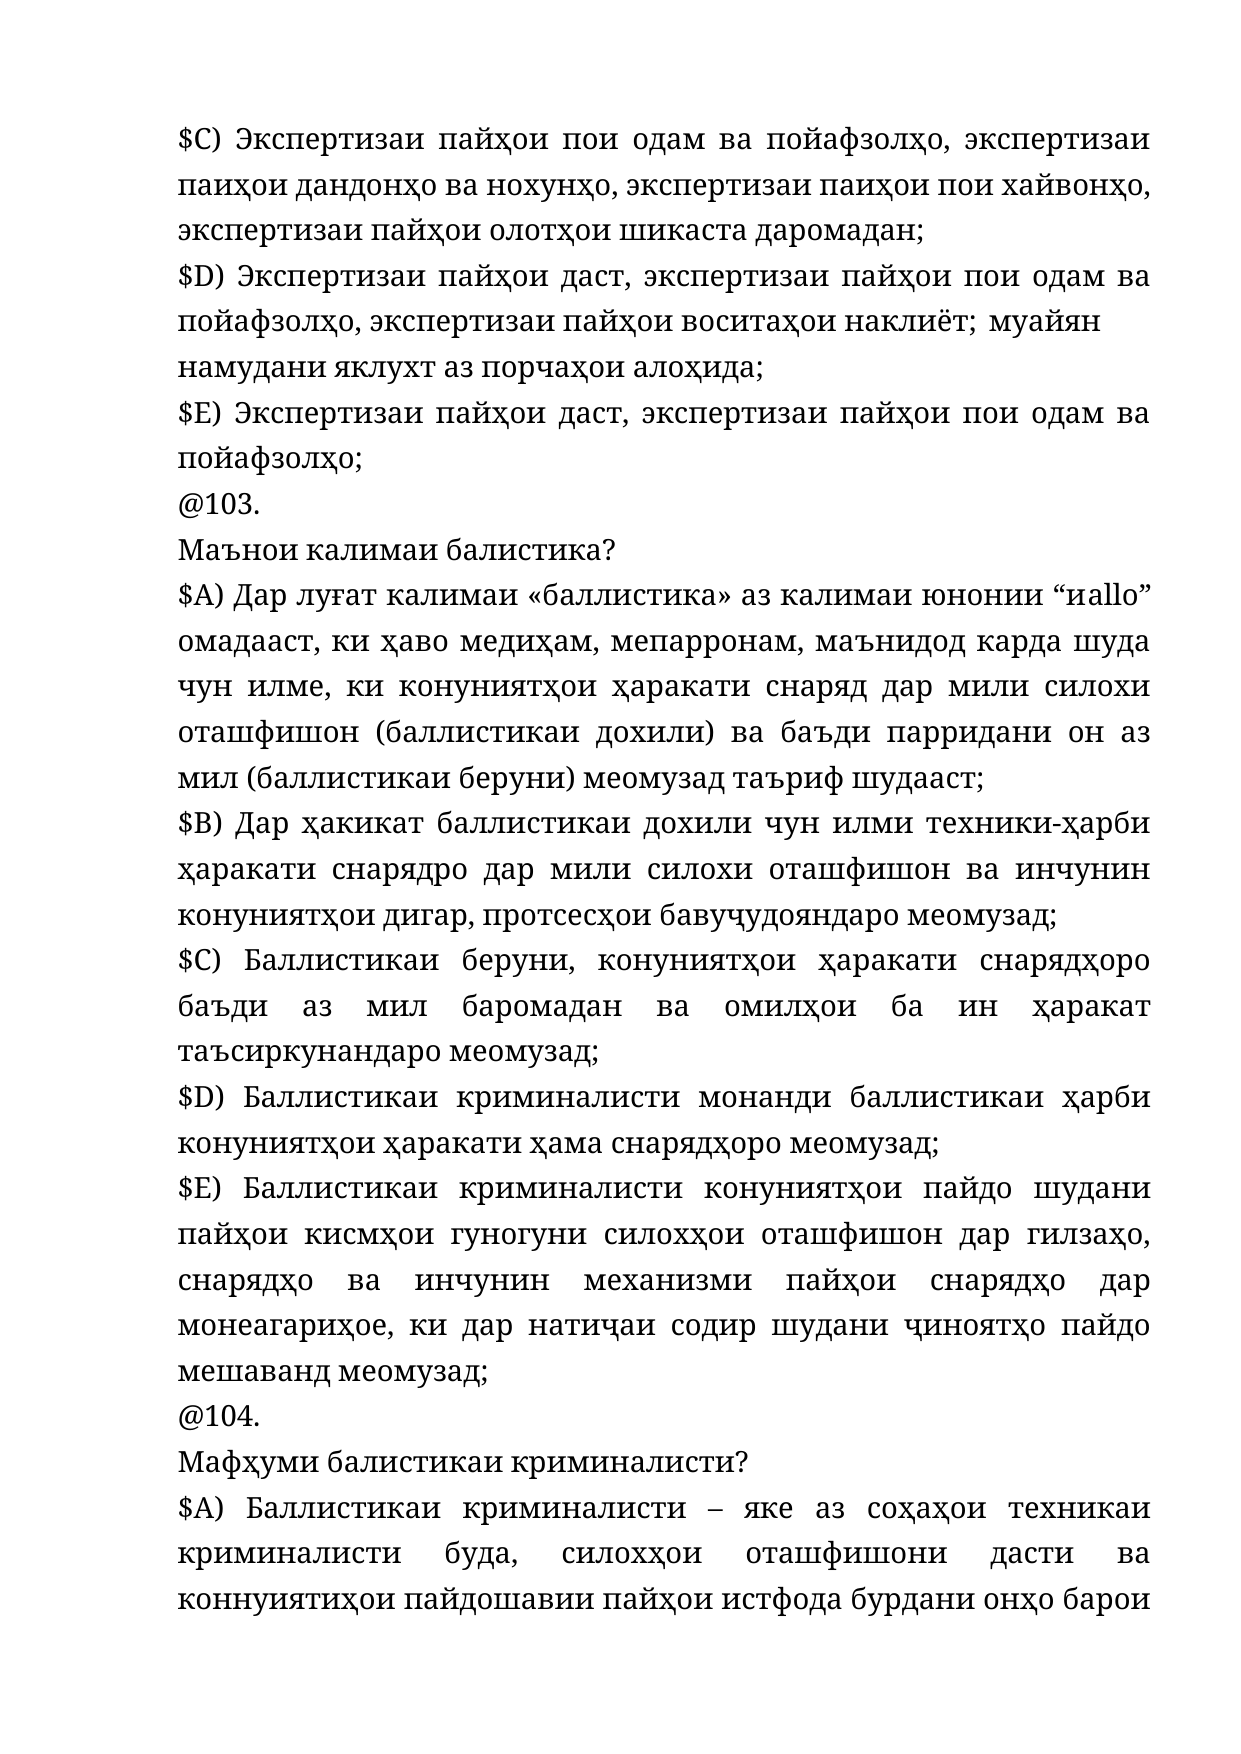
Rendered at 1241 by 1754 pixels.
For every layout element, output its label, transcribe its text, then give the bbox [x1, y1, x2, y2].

text $D) Экспертизаи пайҳои даст, экспертизаи пайҳои пои одам ва пойафзолҳо, экспертизаи пайҳои воситаҳои наклиёт; муайян намудани яклухт аз порчаҳои алоҳида; [177, 255, 1152, 386]
text @104. [177, 1396, 1152, 1435]
text $C) Экспертизаи пайҳои пои одам ва пойафзолҳо, экспертизаи паиҳои дандонҳо ва нохунҳо, экспертизаи паиҳои пои хайвонҳо, экспертизаи пайҳои олотҳои шикаста даромадан; [177, 118, 1152, 249]
text Мафҳуми балистикаи криминалисти? [177, 1441, 1152, 1481]
text $C) Баллистикаи беруни, конуниятҳои ҳаракати снарядҳоро баъди аз мил баромадан ва омилҳои ба ин ҳаракат таъсиркунандаро меомузад; [177, 939, 1152, 1070]
text $E) Экспертизаи пайҳои даст, экспертизаи пайҳои пои одам ва пойафзолҳо; [177, 392, 1152, 477]
text Маънои калимаи балистика? [177, 529, 1152, 568]
text $B) Дар ҳакикат баллистикаи дохили чун илми техники-ҳарби ҳаракати снарядро дар мили силохи оташфишон ва инчунин конуниятҳои дигар, протсесҳои бавуҷудояндаро меомузад; [177, 802, 1152, 933]
text $D) Баллистикаи криминалисти монанди баллистикаи ҳарби конуниятҳои ҳаракати ҳама снарядҳоро меомузад; [177, 1076, 1152, 1162]
text @103. [177, 483, 1152, 523]
text $E) Баллистикаи криминалисти конуниятҳои пайдо шудани пайҳои кисмҳои гуногуни силохҳои оташфишон дар гилзаҳо, снарядҳо ва инчунин механизми пайҳои снарядҳо дар монеагариҳое, ки дар натиҷаи содир шудани ҷиноятҳо пайдо мешаванд меомузад; [177, 1167, 1152, 1390]
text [177, 1487, 1152, 1618]
text $A) Дар луғат калимаи «баллистика» аз калимаи юнонии “иallo” омадааст, ки ҳаво медиҳам, мепарронам, маънидод карда шуда чун илме, ки конуниятҳои ҳаракати снаряд дар мили силохи оташфишон (баллистикаи дохили) ва баъди парридани он аз мил (баллистикаи беруни) меомузад таъриф шудааст; [177, 574, 1152, 797]
